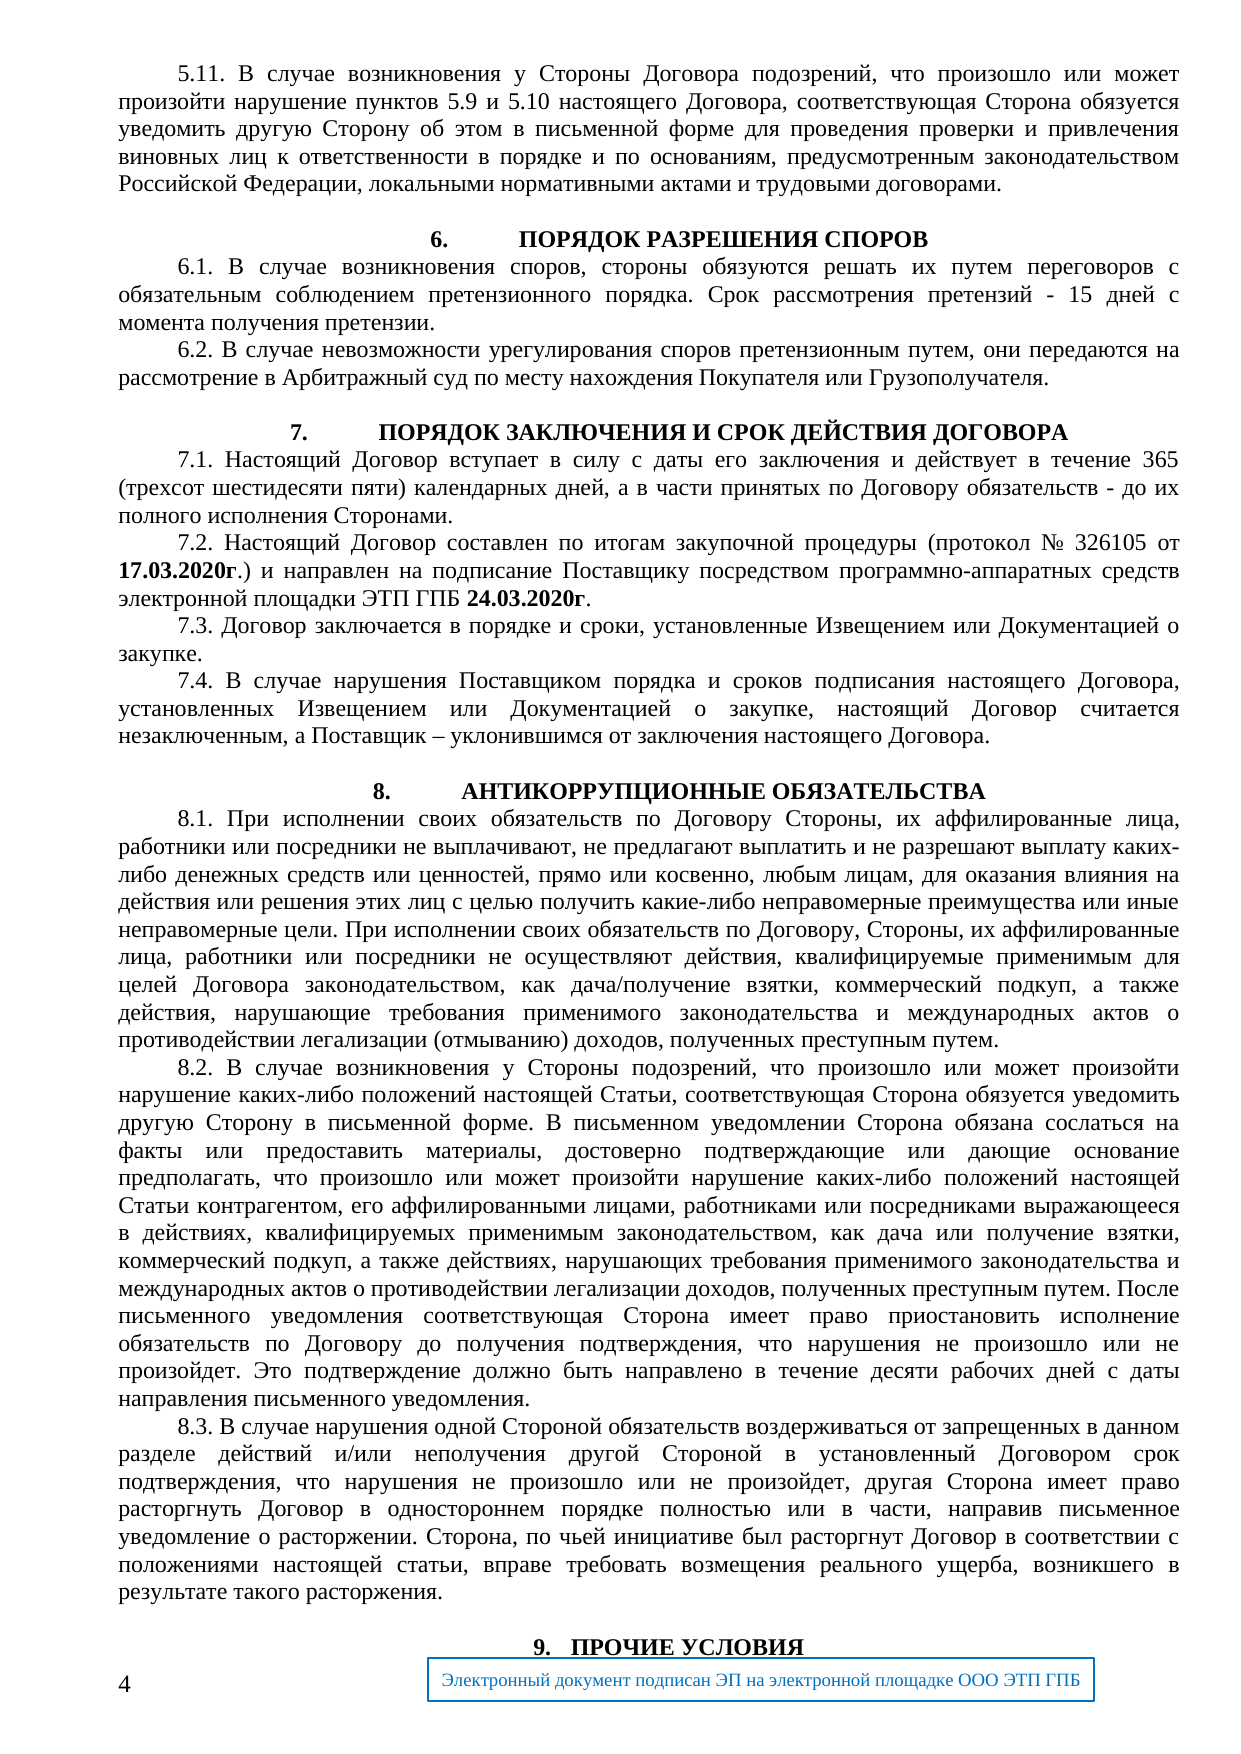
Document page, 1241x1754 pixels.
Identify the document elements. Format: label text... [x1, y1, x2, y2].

list ПРОЧИЕ УСЛОВИЯ [156, 1632, 1181, 1660]
list АНТИКОРРУПЦИОННЫЕ ОБЯЗАТЕЛЬСТВА [118, 777, 1181, 804]
text 8.2. В случае возникновения у Стороны подозрений, что произошло или может произойти нарушение каких-либо положений настоящей Статьи, соответствующая Сторона обязуется уведомить другую Сторону в письменной форме. В письменном уведомлении Сторона обязана сослаться на факты или предоставить материалы, достоверно подтверждающие или дающие основание предполагать, что произошло или может произойти нарушение каких-либо положений настоящей Статьи контрагентом, его аффилированными лицами, работниками или посредниками выражающееся в действиях, квалифицируемых применимым законодательством, как дача или получение взятки, коммерческий подкуп, а также действиях, нарушающих требования применимого законодательства и международных актов о противодействии легализации доходов, полученных преступным путем. После письменного уведомления соответствующая Сторона имеет право приостановить исполнение обязательств по Договору до получения подтверждения, что нарушения не произошло или не произойдет. Это подтверждение должно быть направлено в течение десяти рабочих дней с даты направления письменного уведомления. [118, 1053, 1181, 1412]
text 5.11. В случае возникновения у Стороны Договора подозрений, что произошло или может произойти нарушение пунктов 5.9 и 5.10 настоящего Договора, соответствующая Сторона обязуется уведомить другую Сторону об этом в письменной форме для проведения проверки и привлечения виновных лиц к ответственности в порядке и по основаниям, предусмотренным законодательством Российской Федерации, локальными нормативными актами и трудовыми договорами. [118, 59, 1181, 197]
text 7.3. Договор заключается в порядке и сроки, установленные Извещением или Документацией о закупке. [118, 611, 1181, 666]
text 7.1. Настоящий Договор вступает в силу с даты его заключения и действует в течение 365 (трехсот шестидесяти пяти) календарных дней, а в части принятых по Договору обязательств - до их полного исполнения Сторонами. [118, 446, 1181, 528]
text 7.4. В случае нарушения Поставщиком порядка и сроков подписания настоящего Договора, установленных Извещением или Документацией о закупке, настоящий Договор считается незаключенным, а Поставщик – уклонившимся от заключения настоящего Договора. [118, 666, 1181, 749]
text 7.2. Настоящий Договор составлен по итогам закупочной процедуры (протокол № 326105 от 17.03.2020г.) и направлен на подписание Поставщику посредством программно-аппаратных средств электронной площадки ЭТП ГПБ 24.03.2020г. [118, 528, 1181, 611]
text 8.3. В случае нарушения одной Стороной обязательств воздерживаться от запрещенных в данном разделе действий и/или неполучения другой Стороной в установленный Договором срок подтверждения, что нарушения не произошло или не произойдет, другая Сторона имеет право расторгнуть Договор в одностороннем порядке полностью или в части, направив письменное уведомление о расторжении. Сторона, по чьей инициативе был расторгнут Договор в соответствии с положениями настоящей статьи, вправе требовать возмещения реального ущерба, возникшего в результате такого расторжения. [118, 1412, 1181, 1605]
text 6.1. В случае возникновения споров, стороны обязуются решать их путем переговоров с обязательным соблюдением претензионного порядка. Срок рассмотрения претензий - 15 дней с момента получения претензии. [118, 252, 1181, 335]
list ПОРЯДОК ЗАКЛЮЧЕНИЯ И СРОК ДЕЙСТВИЯ ДОГОВОРА [118, 418, 1181, 446]
text 8.1. При исполнении своих обязательств по Договору Стороны, их аффилированные лица, работники или посредники не выплачивают, не предлагают выплатить и не разрешают выплату каких-либо денежных средств или ценностей, прямо или косвенно, любым лицам, для оказания влияния на действия или решения этих лиц с целью получить какие-либо неправомерные преимущества или иные неправомерные цели. При исполнении своих обязательств по Договору, Стороны, их аффилированные лица, работники или посредники не осуществляют действия, квалифицируемые применимым для целей Договора законодательством, как дача/получение взятки, коммерческий подкуп, а также действия, нарушающие требования применимого законодательства и международных актов о противодействии легализации (отмыванию) доходов, полученных преступным путем. [118, 804, 1181, 1053]
text 6.2. В случае невозможности урегулирования споров претензионным путем, они передаются на рассмотрение в Арбитражный суд по месту нахождения Покупателя или Грузополучателя. [118, 335, 1181, 390]
list ПОРЯДОК РАЗРЕШЕНИЯ СПОРОВ [118, 225, 1181, 252]
